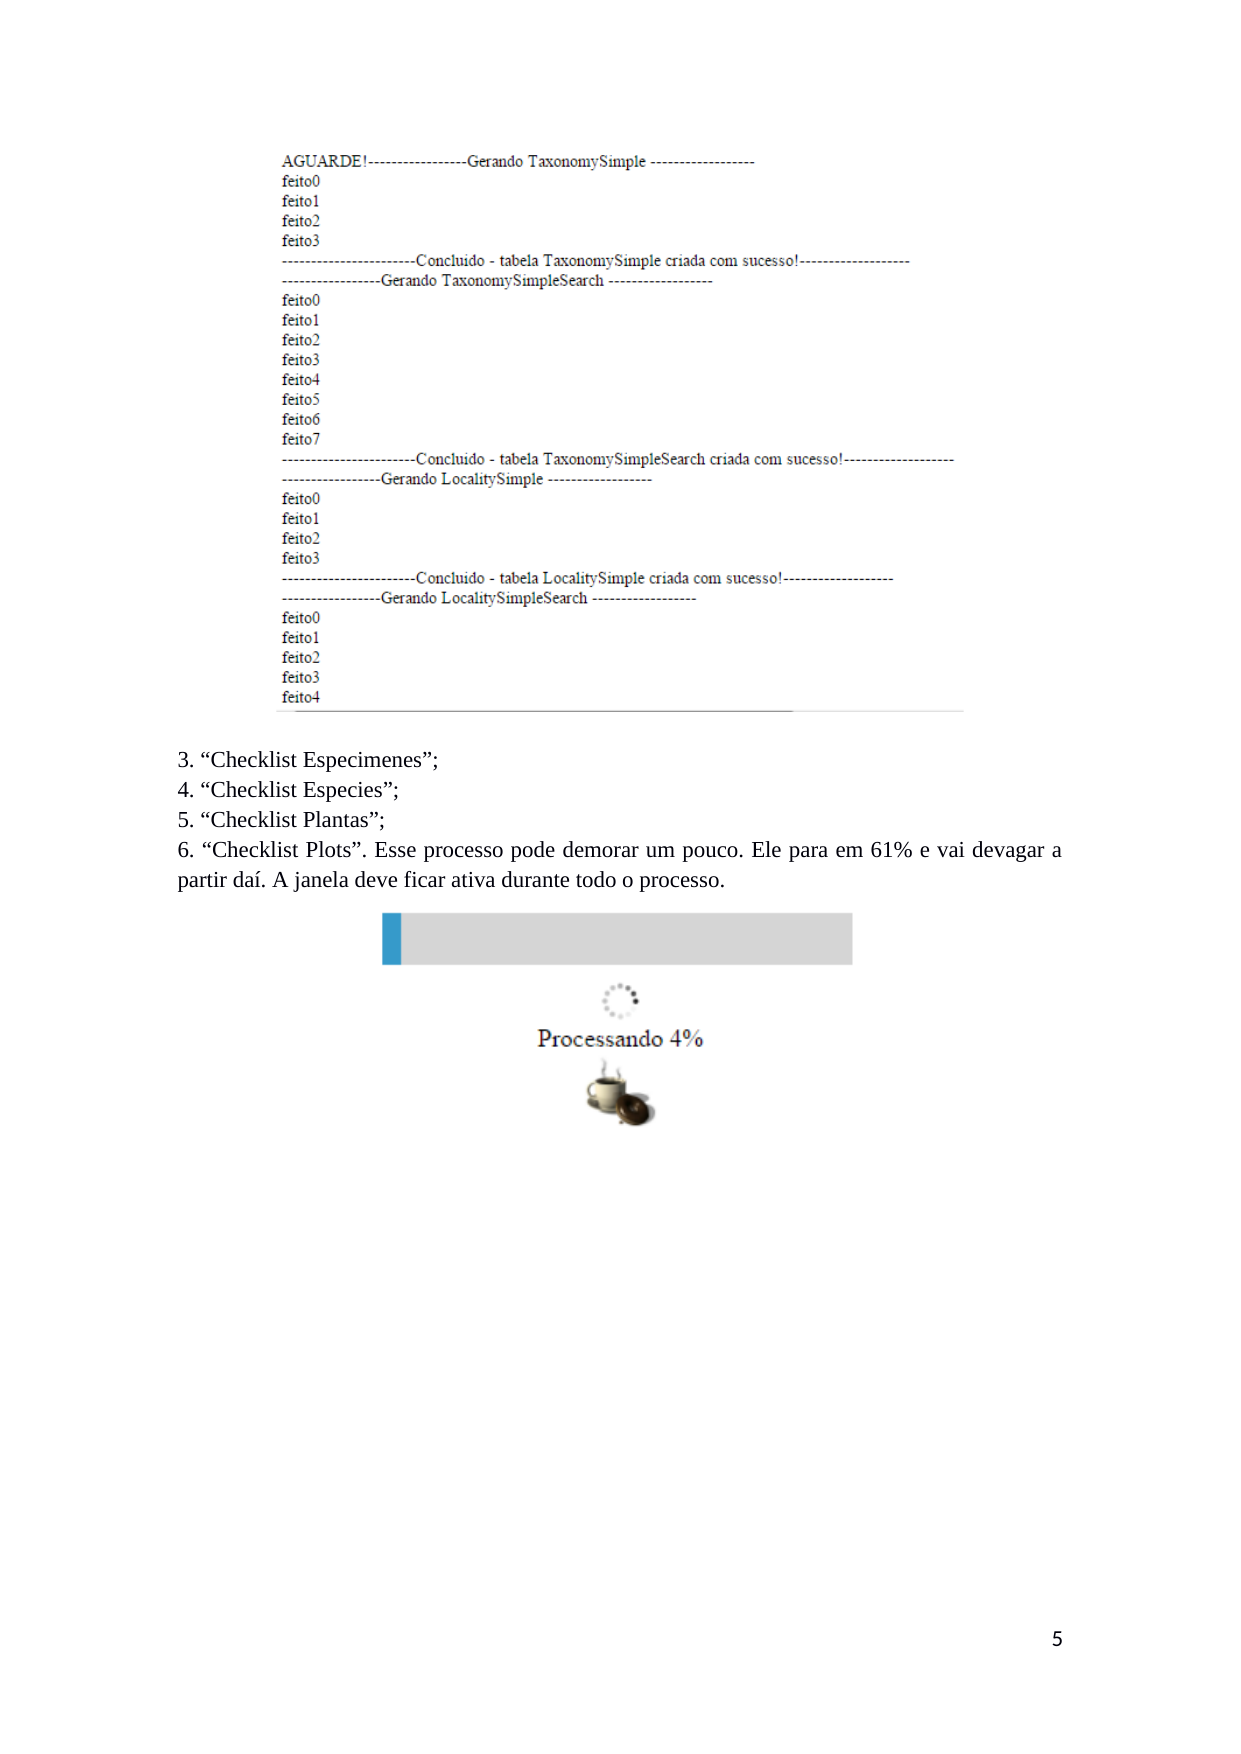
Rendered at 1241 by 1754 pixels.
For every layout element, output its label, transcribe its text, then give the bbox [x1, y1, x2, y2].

text 4. “Checklist Especies”; [177, 776, 1063, 802]
picture [276, 147, 964, 712]
text 6. “Checklist Plots”. Esse processo pode demorar um pouco. Ele para em 61% e vai devagar a partir daí. A janela deve ficar ativa durante todo o processo. [177, 836, 1063, 893]
text 3. “Checklist Especimenes”; [177, 746, 1063, 772]
picture [371, 896, 870, 1135]
text 5. “Checklist Plantas”; [177, 806, 1063, 832]
